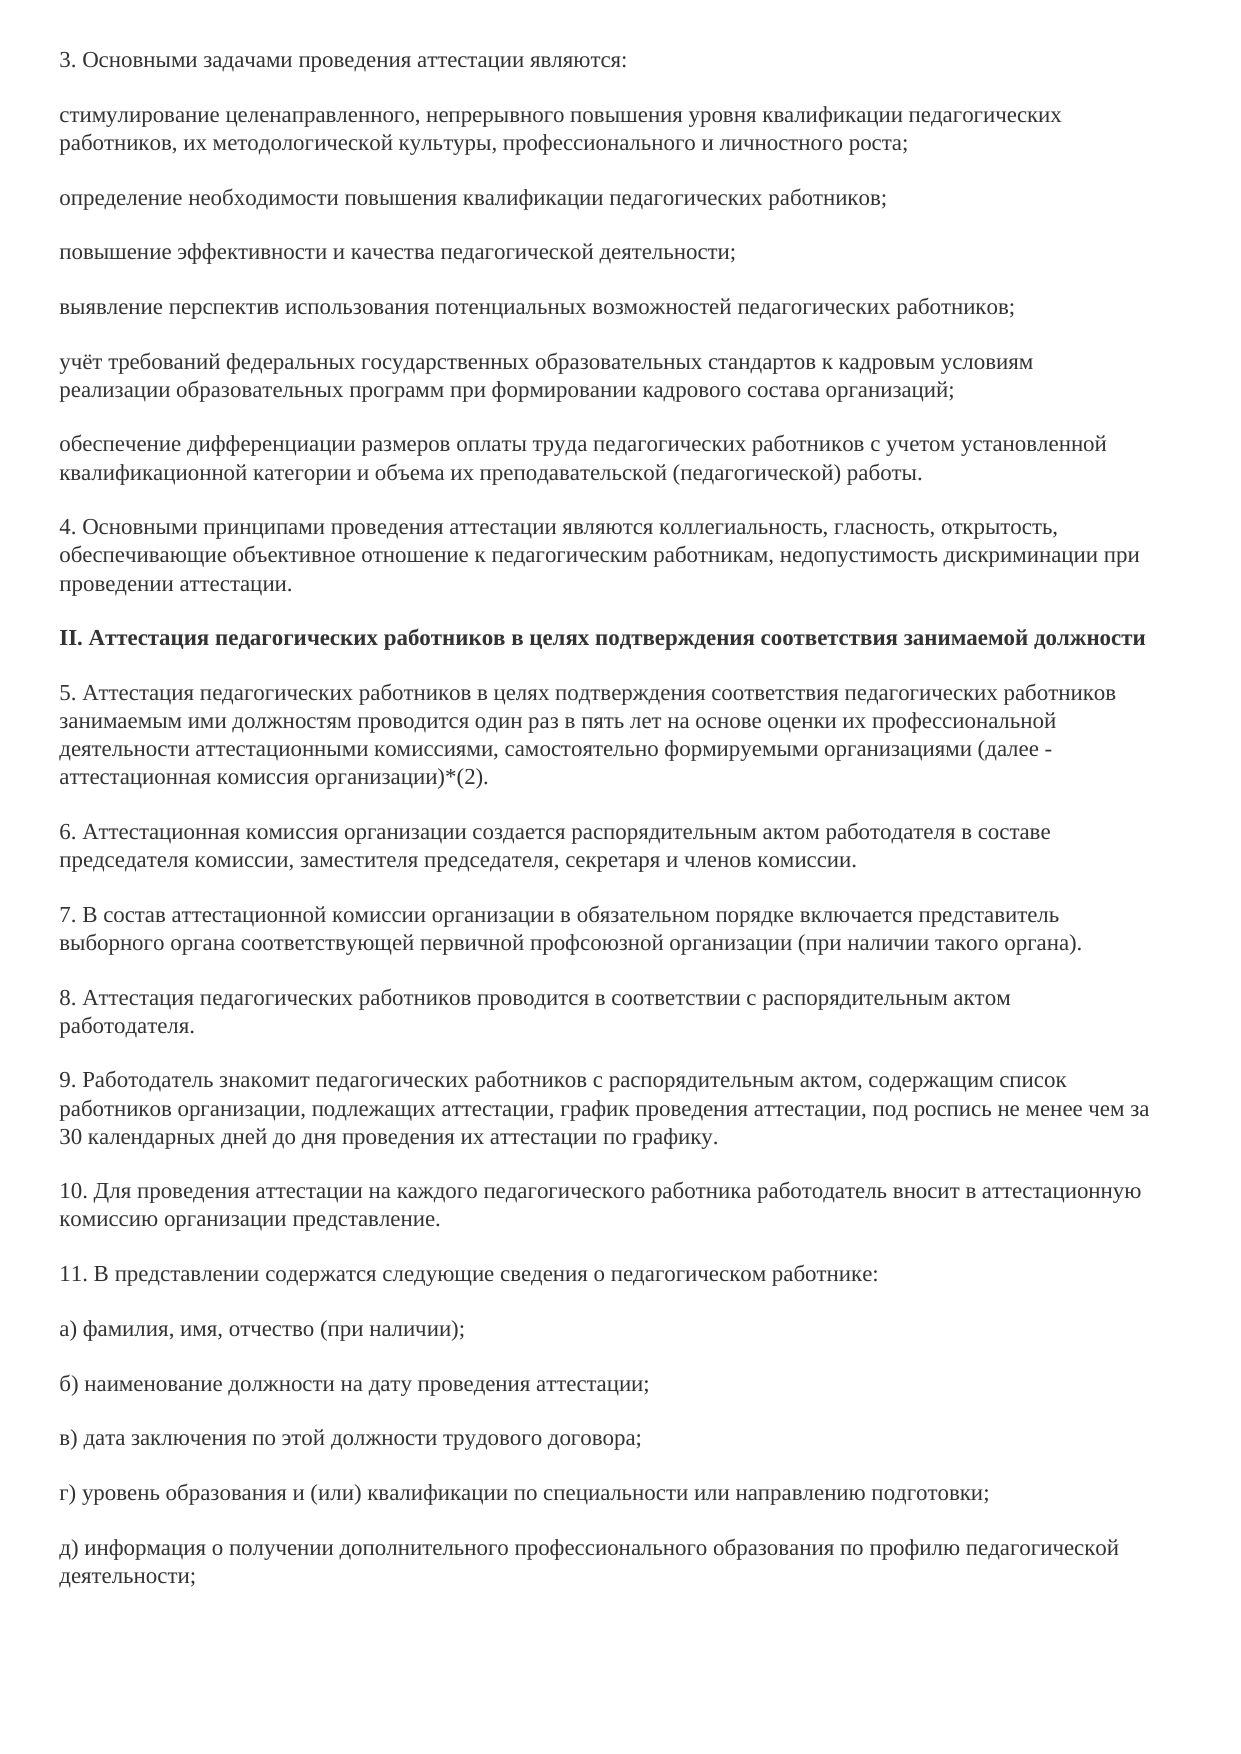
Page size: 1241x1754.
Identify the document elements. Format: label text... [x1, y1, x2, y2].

text 7. В состав аттестационной комиссии организации в обязательном порядке включается представитель выборного органа соответствующей первичной профсоюзной организации (при наличии такого органа). [59, 899, 1152, 955]
text д) информация о получении дополнительного профессионального образования по профилю педагогической деятельности; [59, 1532, 1152, 1588]
text 4. Основными принципами проведения аттестации являются коллегиальность, гласность, открытость, обеспечивающие объективное отношение к педагогическим работникам, недопустимость дискриминации при проведении аттестации. [59, 512, 1152, 596]
text 8. Аттестация педагогических работников проводится в соответствии с распорядительным актом работодателя. [59, 982, 1152, 1038]
text II. Аттестация педагогических работников в целях подтверждения соответствия занимаемой должности [59, 622, 1152, 651]
text 6. Аттестационная комиссия организации создается распорядительным актом работодателя в составе председателя комиссии, заместителя председателя, секретаря и членов комиссии. [59, 816, 1152, 872]
text обеспечение дифференциации размеров оплаты труда педагогических работников с учетом установленной квалификационной категории и объема их преподавательской (педагогической) работы. [59, 429, 1152, 485]
text 3. Основными задачами проведения аттестации являются: [59, 44, 1152, 72]
text 11. В представлении содержатся следующие сведения о педагогическом работнике: [59, 1258, 1152, 1287]
text повышение эффективности и качества педагогической деятельности; [59, 237, 1152, 265]
text стимулирование целенаправленного, непрерывного повышения уровня квалификации педагогических работников, их методологической культуры, профессионального и личностного роста; [59, 99, 1152, 155]
text 9. Работодатель знакомит педагогических работников с распорядительным актом, содержащим список работников организации, подлежащих аттестации, график проведения аттестации, под роспись не менее чем за 30 календарных дней до дня проведения их аттестации по графику. [59, 1065, 1152, 1149]
text а) фамилия, имя, отчество (при наличии); [59, 1313, 1152, 1341]
text 5. Аттестация педагогических работников в целях подтверждения соответствия педагогических работников занимаемым ими должностям проводится один раз в пять лет на основе оценки их профессиональной деятельности аттестационными комиссиями, самостоятельно формируемыми организациями (далее - аттестационная комиссия организации)*(2). [59, 677, 1152, 790]
text учёт требований федеральных государственных образовательных стандартов к кадровым условиям реализации образовательных программ при формировании кадрового состава организаций; [59, 346, 1152, 402]
text г) уровень образования и (или) квалификации по специальности или направлению подготовки; [59, 1477, 1152, 1505]
text в) дата заключения по этой должности трудового договора; [59, 1422, 1152, 1451]
text 10. Для проведения аттестации на каждого педагогического работника работодатель вносит в аттестационную комиссию организации представление. [59, 1176, 1152, 1232]
text б) наименование должности на дату проведения аттестации; [59, 1368, 1152, 1396]
text выявление перспектив использования потенциальных возможностей педагогических работников; [59, 291, 1152, 319]
text определение необходимости повышения квалификации педагогических работников; [59, 182, 1152, 210]
